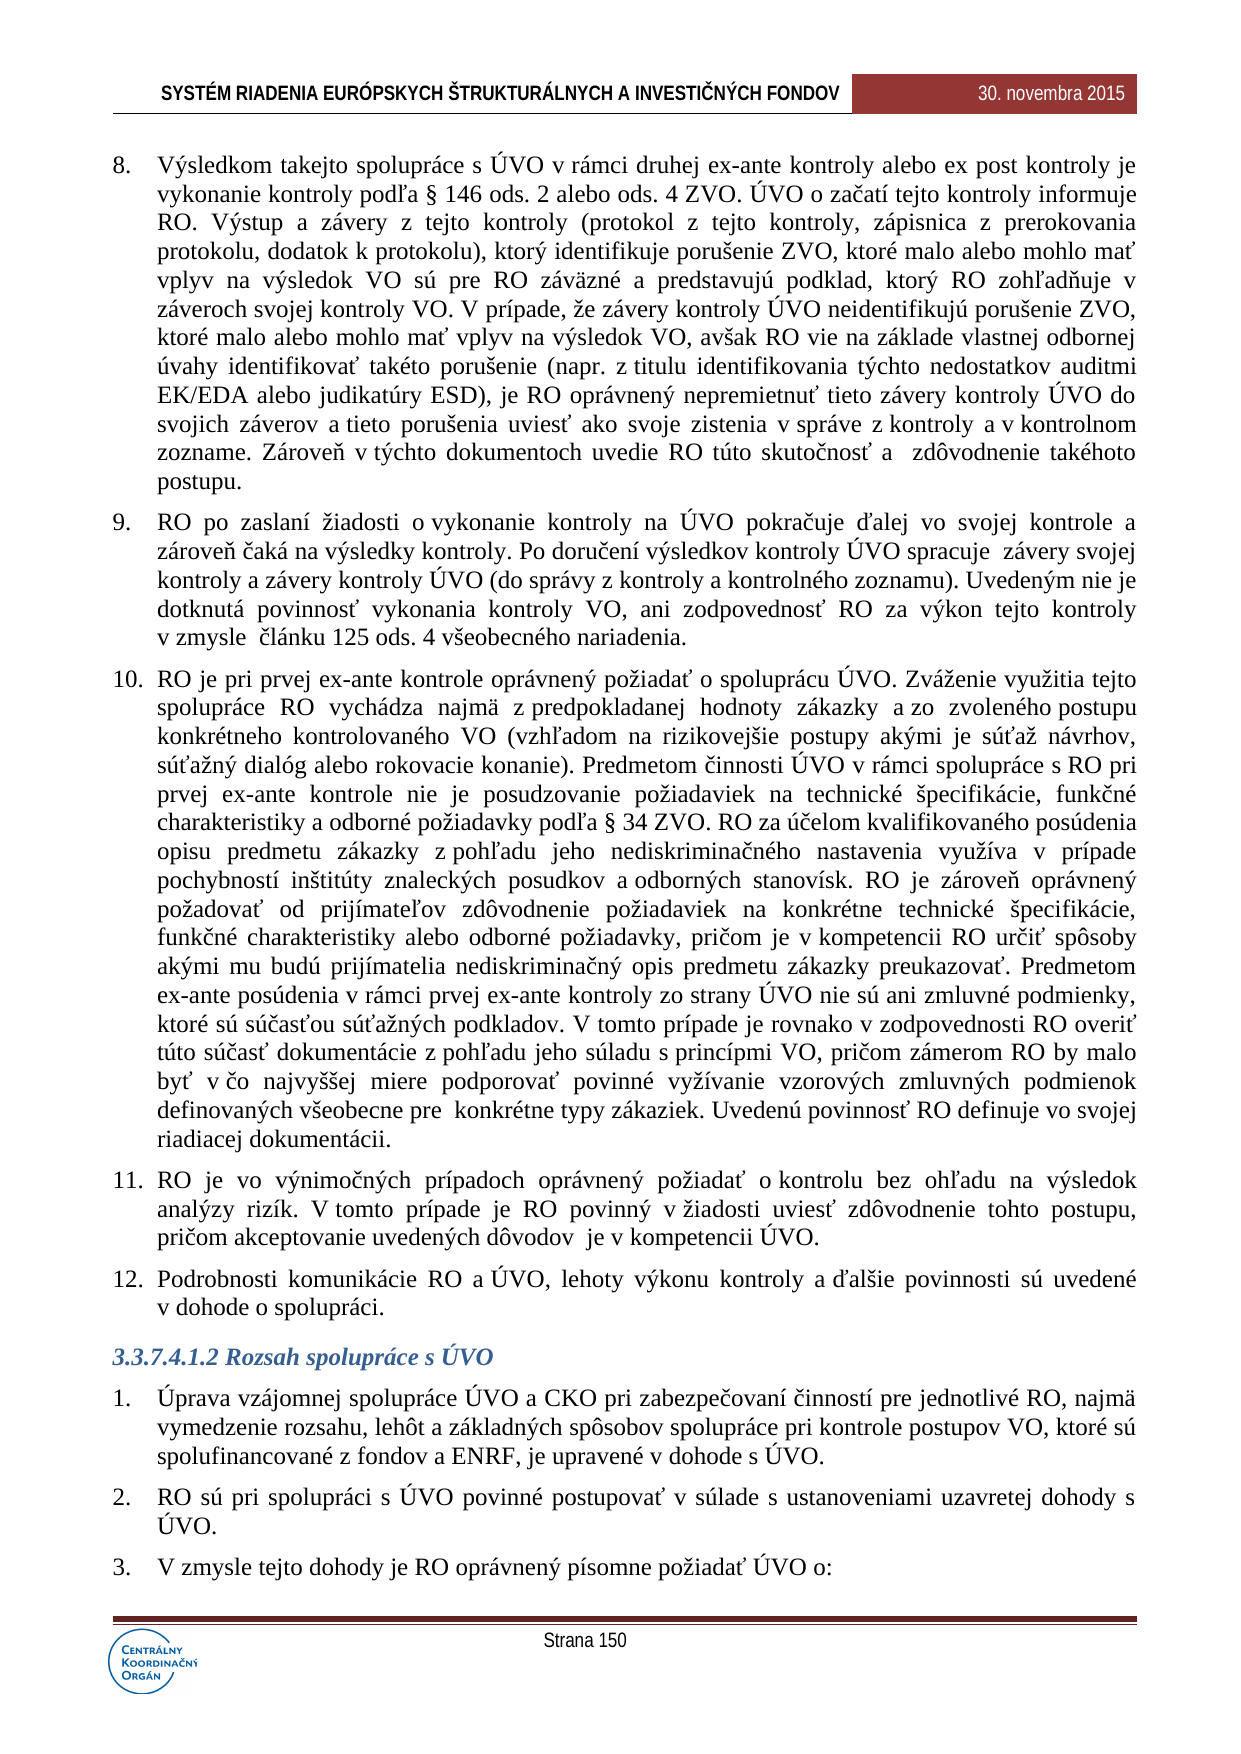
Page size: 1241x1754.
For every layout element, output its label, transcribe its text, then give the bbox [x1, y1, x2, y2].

list V zmysle tejto dohody je RO oprávnený písomne požiadať ÚVO o: [112, 1552, 1137, 1581]
text 3.3.7.4.1.2 Rozsah spolupráce s ÚVO [112, 1342, 1137, 1371]
list RO je pri prvej ex-ante kontrole oprávnený požiadať o spoluprácu ÚVO. Zváženie využitia tejto spolupráce RO vychádza najmä z predpokladanej hodnoty zákazky a zo zvoleného postupu konkrétneho kontrolovaného VO (vzhľadom na rizikovejšie postupy akými je súťaž návrhov, súťažný dialóg alebo rokovacie konanie). Predmetom činnosti ÚVO v rámci spolupráce s RO pri prvej ex-ante kontrole nie je posudzovanie požiadaviek na technické špecifikácie, funkčné charakteristiky a odborné požiadavky podľa § 34 ZVO. RO za účelom kvalifikovaného posúdenia opisu predmetu zákazky z pohľadu jeho nediskriminačného nastavenia využíva v prípade pochybností inštitúty znaleckých posudkov a odborných stanovísk. RO je zároveň oprávnený požadovať od prijímateľov zdôvodnenie požiadaviek na konkrétne technické špecifikácie, funkčné charakteristiky alebo odborné požiadavky, pričom je v kompetencii RO určiť spôsoby akými mu budú prijímatelia nediskriminačný opis predmetu zákazky preukazovať. Predmetom ex-ante posúdenia v rámci prvej ex-ante kontroly zo strany ÚVO nie sú ani zmluvné podmienky, ktoré sú súčasťou súťažných podkladov. V tomto prípade je rovnako v zodpovednosti RO overiť túto súčasť dokumentácie z pohľadu jeho súladu s princípmi VO, pričom zámerom RO by malo byť v čo najvyššej miere podporovať povinné vyžívanie vzorových zmluvných podmienok definovaných všeobecne pre konkrétne typy zákaziek. Uvedenú povinnosť RO definuje vo svojej riadiacej dokumentácii. [112, 664, 1137, 1152]
list RO je vo výnimočných prípadoch oprávnený požiadať o kontrolu bez ohľadu na výsledok analýzy rizík. V tomto prípade je RO povinný v žiadosti uviesť zdôvodnenie tohto postupu, pričom akceptovanie uvedených dôvodov je v kompetencii ÚVO. [112, 1165, 1137, 1251]
list Výsledkom takejto spolupráce s ÚVO v rámci druhej ex-ante kontroly alebo ex post kontroly je vykonanie kontroly podľa § 146 ods. 2 alebo ods. 4 ZVO. ÚVO o začatí tejto kontroly informuje RO. Výstup a závery z tejto kontroly (protokol z tejto kontroly, zápisnica z prerokovania protokolu, dodatok k protokolu), ktorý identifikuje porušenie ZVO, ktoré malo alebo mohlo mať vplyv na výsledok VO sú pre RO záväzné a predstavujú podklad, ktorý RO zohľadňuje v záveroch svojej kontroly VO. V prípade, že závery kontroly ÚVO neidentifikujú porušenie ZVO, ktoré malo alebo mohlo mať vplyv na výsledok VO, avšak RO vie na základe vlastnej odbornej úvahy identifikovať takéto porušenie (napr. z titulu identifikovania týchto nedostatkov auditmi EK/EDA alebo judikatúry ESD), je RO oprávnený nepremietnuť tieto závery kontroly ÚVO do svojich záverov a tieto porušenia uviesť ako svoje zistenia v správe z kontroly a v kontrolnom zozname. Zároveň v týchto dokumentoch uvedie RO túto skutočnosť a zdôvodnenie takéhoto postupu. [112, 150, 1137, 495]
list RO po zaslaní žiadosti o vykonanie kontroly na ÚVO pokračuje ďalej vo svojej kontrole a zároveň čaká na výsledky kontroly. Po doručení výsledkov kontroly ÚVO spracuje závery svojej kontroly a závery kontroly ÚVO (do správy z kontroly a kontrolného zoznamu). Uvedeným nie je dotknutá povinnosť vykonania kontroly VO, ani zodpovednosť RO za výkon tejto kontroly v zmysle článku 125 ods. 4 všeobecného nariadenia. [112, 507, 1137, 651]
list RO sú pri spolupráci s ÚVO povinné postupovať v súlade s ustanoveniami uzavretej dohody s ÚVO. [112, 1482, 1137, 1539]
list Podrobnosti komunikácie RO a ÚVO, lehoty výkonu kontroly a ďalšie povinnosti sú uvedené v dohode o spolupráci. [112, 1264, 1137, 1321]
picture [106, 1627, 198, 1693]
list Úprava vzájomnej spolupráce ÚVO a CKO pri zabezpečovaní činností pre jednotlivé RO, najmä vymedzenie rozsahu, lehôt a základných spôsobov spolupráce pri kontrole postupov VO, ktoré sú spolufinancované z fondov a ENRF, je upravené v dohode s ÚVO. [112, 1383, 1137, 1469]
